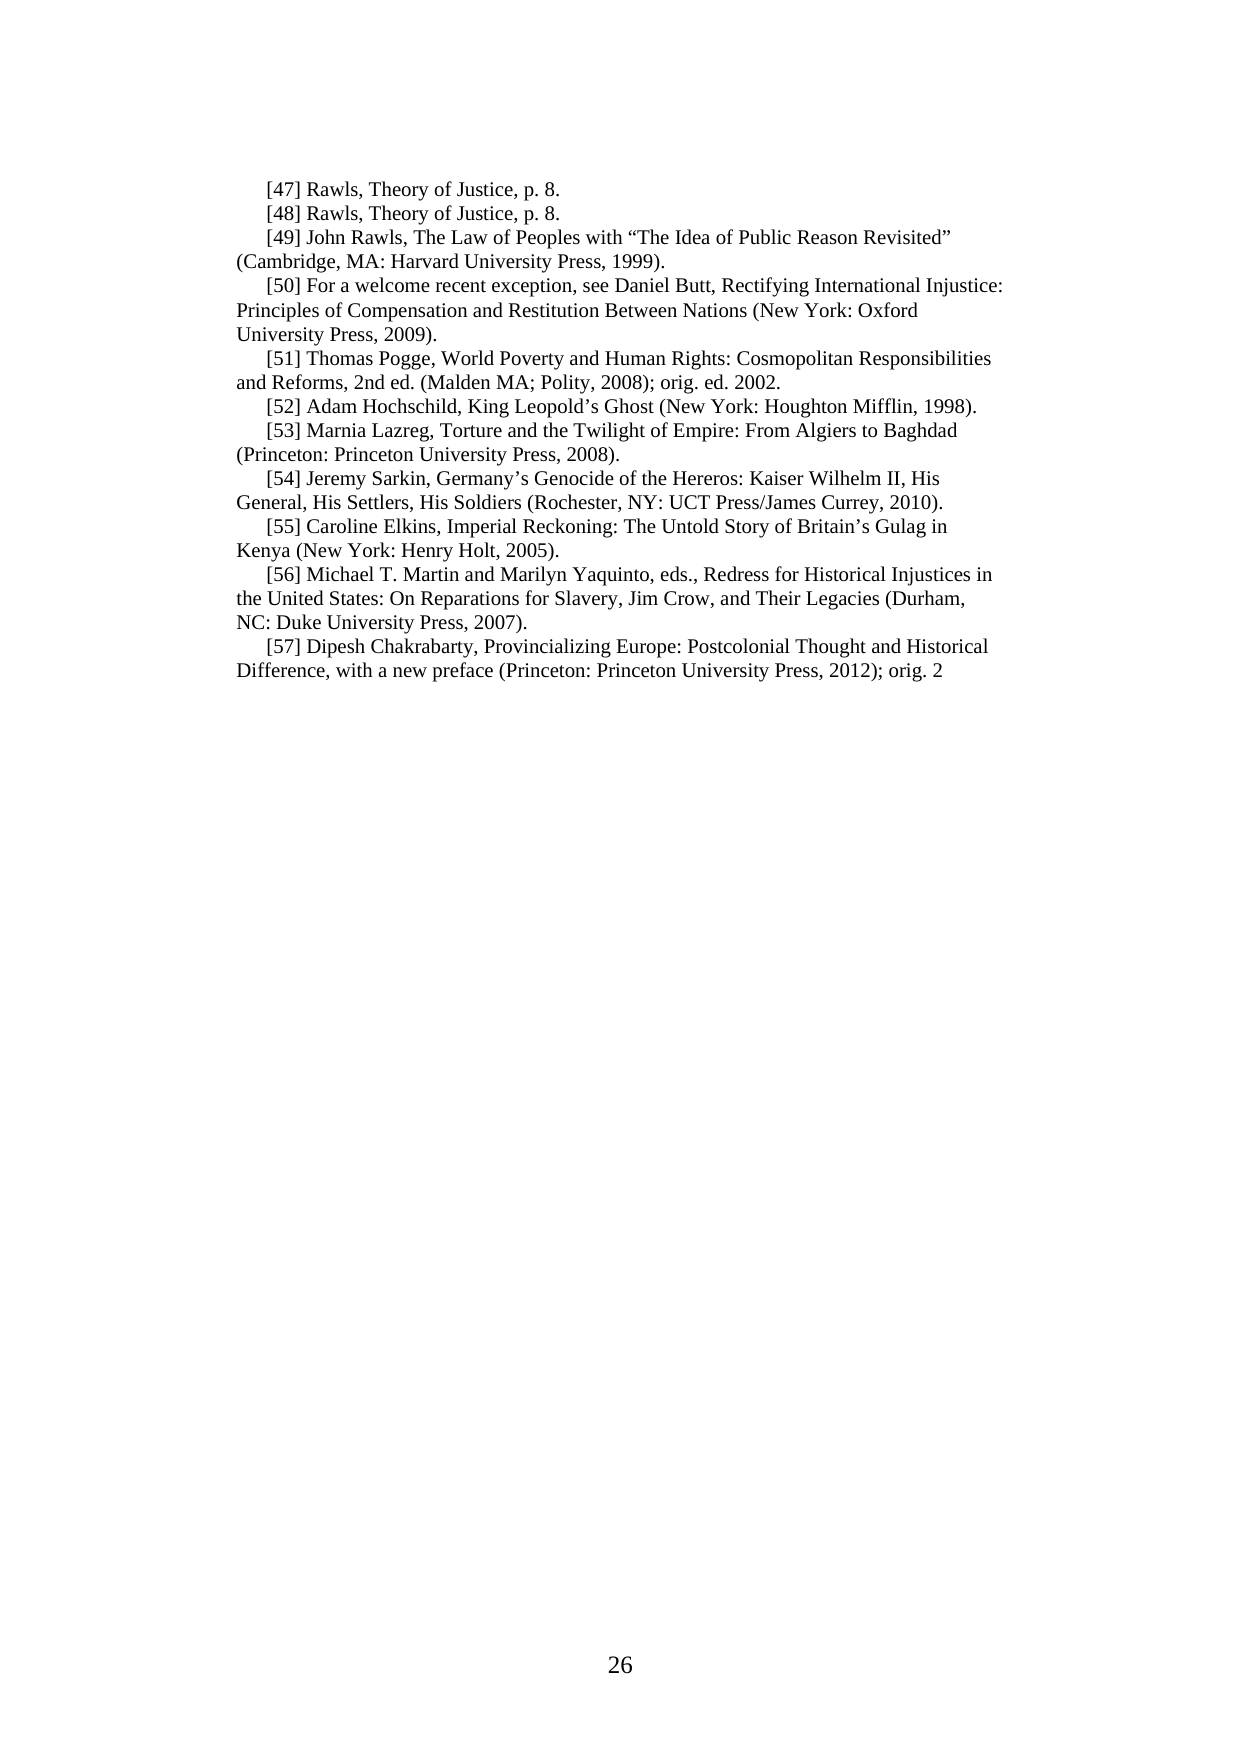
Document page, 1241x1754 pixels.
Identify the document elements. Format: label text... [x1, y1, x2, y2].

text [52] Adam Hochschild, King Leopold’s Ghost (New York: Houghton Mifflin, 1998). [236, 394, 1004, 418]
text [50] For a welcome recent exception, see Daniel Butt, Rectifying International Injustice: Principles of Compensation and Restitution Between Nations (New York: Oxford University Press, 2009). [236, 273, 1004, 346]
text [48] Rawls, Theory of Justice, p. 8. [236, 201, 1004, 225]
text [57] Dipesh Chakrabarty, Provincializing Europe: Postcolonial Thought and Historical Difference, with a new preface (Princeton: Princeton University Press, 2012); orig. 2 [236, 634, 1004, 682]
text [53] Marnia Lazreg, Torture and the Twilight of Empire: From Algiers to Baghdad (Princeton: Princeton University Press, 2008). [236, 418, 1004, 466]
text [56] Michael T. Martin and Marilyn Yaquinto, eds., Redress for Historical Injustices in the United States: On Reparations for Slavery, Jim Crow, and Their Legacies (Durham, NC: Duke University Press, 2007). [236, 562, 1004, 634]
text [54] Jeremy Sarkin, Germany’s Genocide of the Hereros: Kaiser Wilhelm II, His General, His Settlers, His Soldiers (Rochester, NY: UCT Press/James Currey, 2010). [236, 466, 1004, 514]
text [51] Thomas Pogge, World Poverty and Human Rights: Cosmopolitan Responsibilities and Reforms, 2nd ed. (Malden MA; Polity, 2008); orig. ed. 2002. [236, 346, 1004, 394]
text [55] Caroline Elkins, Imperial Reckoning: The Untold Story of Britain’s Gulag in Kenya (New York: Henry Holt, 2005). [236, 514, 1004, 562]
text [47] Rawls, Theory of Justice, p. 8. [236, 177, 1004, 201]
text [49] John Rawls, The Law of Peoples with “The Idea of Public Reason Revisited” (Cambridge, MA: Harvard University Press, 1999). [236, 225, 1004, 273]
